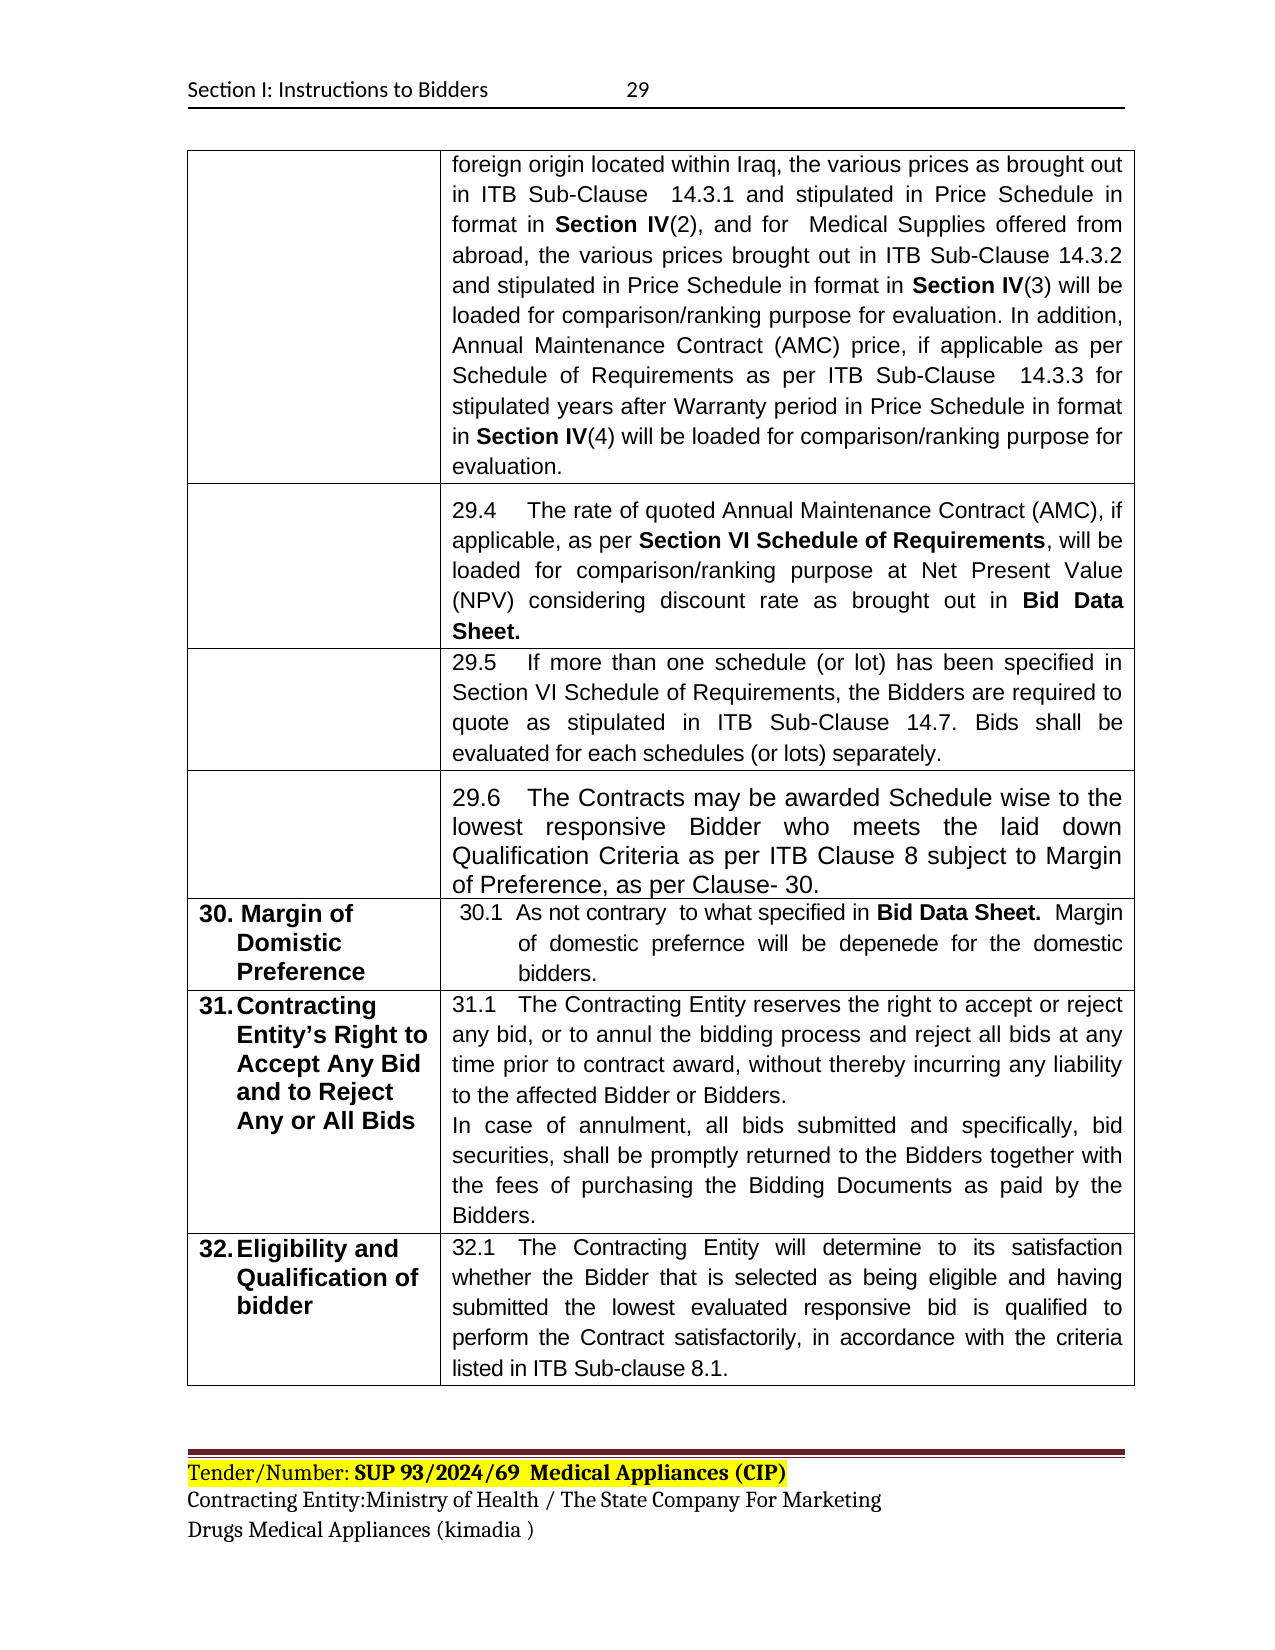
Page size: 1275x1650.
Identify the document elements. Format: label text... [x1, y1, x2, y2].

table_cell 29.5 If more than one schedule (or lot) has been specified in Section VI Schedule of Requirements, the Bidders are required to quote as stipulated in ITB Sub-Clause 14.7. Bids shall be evaluated for each schedules (or lots) separately. [441, 649, 1134, 770]
table_cell 31. Contracting Entity’s Right to Accept Any Bid and to Reject Any or All Bids [188, 991, 440, 1233]
table_cell 32.1 The Contracting Entity will determine to its satisfaction whether the Bidder that is selected as being eligible and having submitted the lowest evaluated responsive bid is qualified to perform the Contract satisfactorily, in accordance with the criteria listed in ITB Sub-clause 8.1. [441, 1234, 1134, 1385]
table_cell 29.6 The Contracts may be awarded Schedule wise to the lowest responsive Bidder who meets the laid down Qualification Criteria as per ITB Clause 8 subject to Margin of Preference, as per Clause- 30. [441, 771, 1134, 898]
table_cell 29.4 The rate of quoted Annual Maintenance Contract (AMC), if applicable, as per Section VI Schedule of Requirements, will be loaded for comparison/ranking purpose at Net Present Value (NPV) considering discount rate as brought out in Bid Data Sheet. [441, 484, 1134, 648]
table_cell 30.1 As not contrary to what specified in Bid Data Sheet. Margin of domestic prefernce will be depenede for the domestic bidders. [441, 899, 1134, 990]
table_cell 32. Eligibility and Qualification of bidder [188, 1234, 440, 1385]
table_cell [188, 771, 440, 898]
table_cell [188, 484, 440, 648]
table_cell 30. Margin of Domistic Preference [188, 899, 440, 990]
table_cell [188, 151, 440, 483]
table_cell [441, 151, 1134, 483]
table_cell [188, 649, 440, 770]
table_cell 31.1 The Contracting Entity reserves the right to accept or reject any bid, or to annul the bidding process and reject all bids at any time prior to contract award, without thereby incurring any liability to the affected Bidder or Bidders. In case of annulment, all bids submitted and specifically, bid securities, shall be promptly returned to the Bidders together with the fees of purchasing the Bidding Documents as paid by the Bidders. [441, 991, 1134, 1233]
